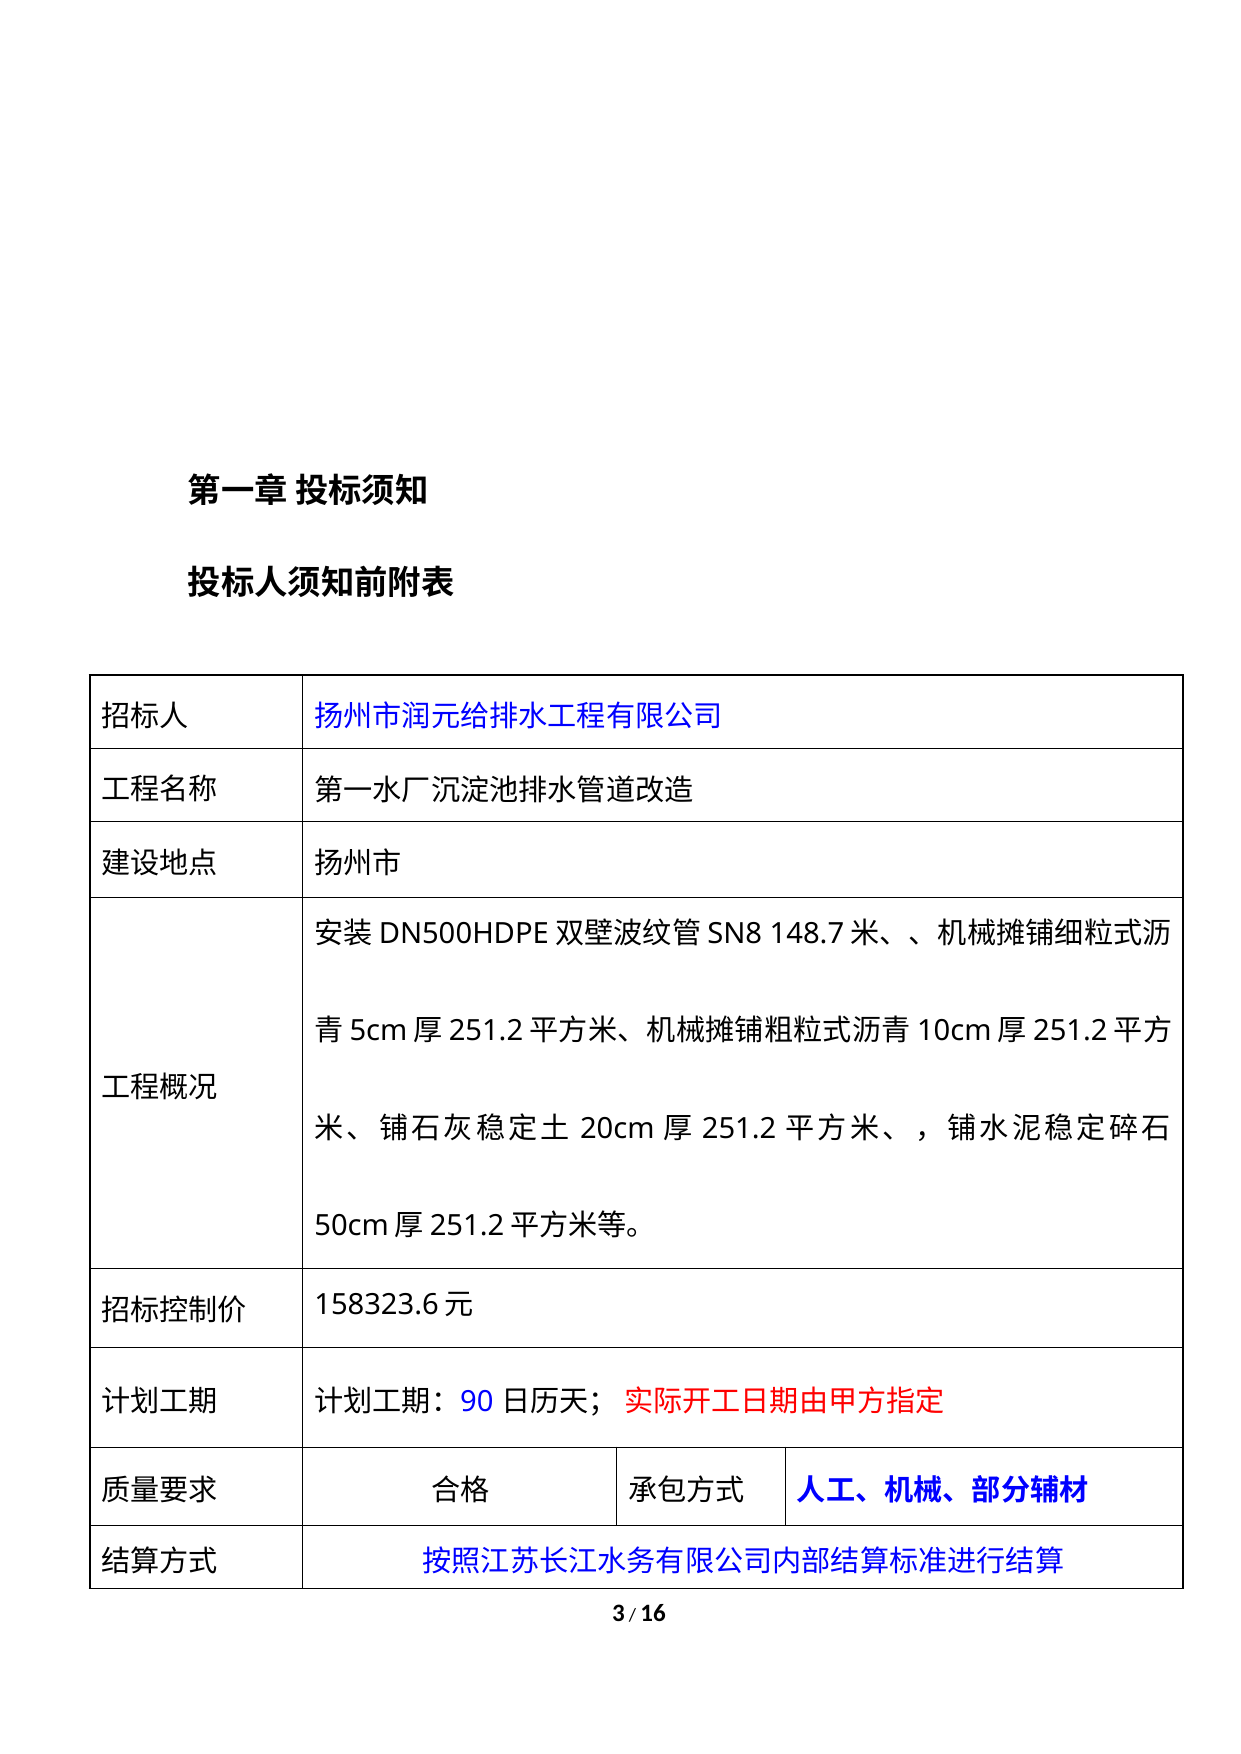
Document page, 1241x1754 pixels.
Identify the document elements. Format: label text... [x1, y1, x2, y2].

table_cell 计划工期：90 日历天； 实际开工日期由甲方指定 [303, 1348, 1182, 1447]
table_cell 承包方式 [617, 1448, 785, 1525]
subtitle 投标人须知前附表 [187, 547, 1085, 612]
table_cell 质量要求 [91, 1448, 302, 1525]
table_cell 人工、机械、部分辅材 [786, 1448, 1182, 1525]
table_cell 计划工期 [91, 1348, 302, 1447]
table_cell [303, 1526, 1182, 1587]
table_cell 结算方式 [91, 1526, 302, 1587]
table_header 招标人 [91, 676, 302, 747]
table_cell 工程概况 [91, 898, 302, 1268]
table_cell 158323.6元 [303, 1269, 1182, 1347]
table_cell 扬州市 [303, 822, 1182, 897]
table_cell 合格 [303, 1448, 616, 1525]
table_header 扬州市润元给排水工程有限公司 [303, 676, 1182, 747]
table_cell 工程名称 [91, 749, 302, 821]
table_cell 招标控制价 [91, 1269, 302, 1347]
table_cell 第一水厂沉淀池排水管道改造 [303, 749, 1182, 821]
table_cell 安装DN500HDPE双壁波纹管SN8 148.7米、、机械摊铺细粒式沥青5cm厚251.2平方米、机械摊铺粗粒式沥青10cm厚251.2平方米、铺石灰稳定土20cm厚251.2平方米、，铺水泥稳定碎石50cm厚251.2平方米等。 [303, 898, 1182, 1268]
title 第一章 投标须知 [187, 455, 1085, 520]
table_cell 建设地点 [91, 822, 302, 897]
